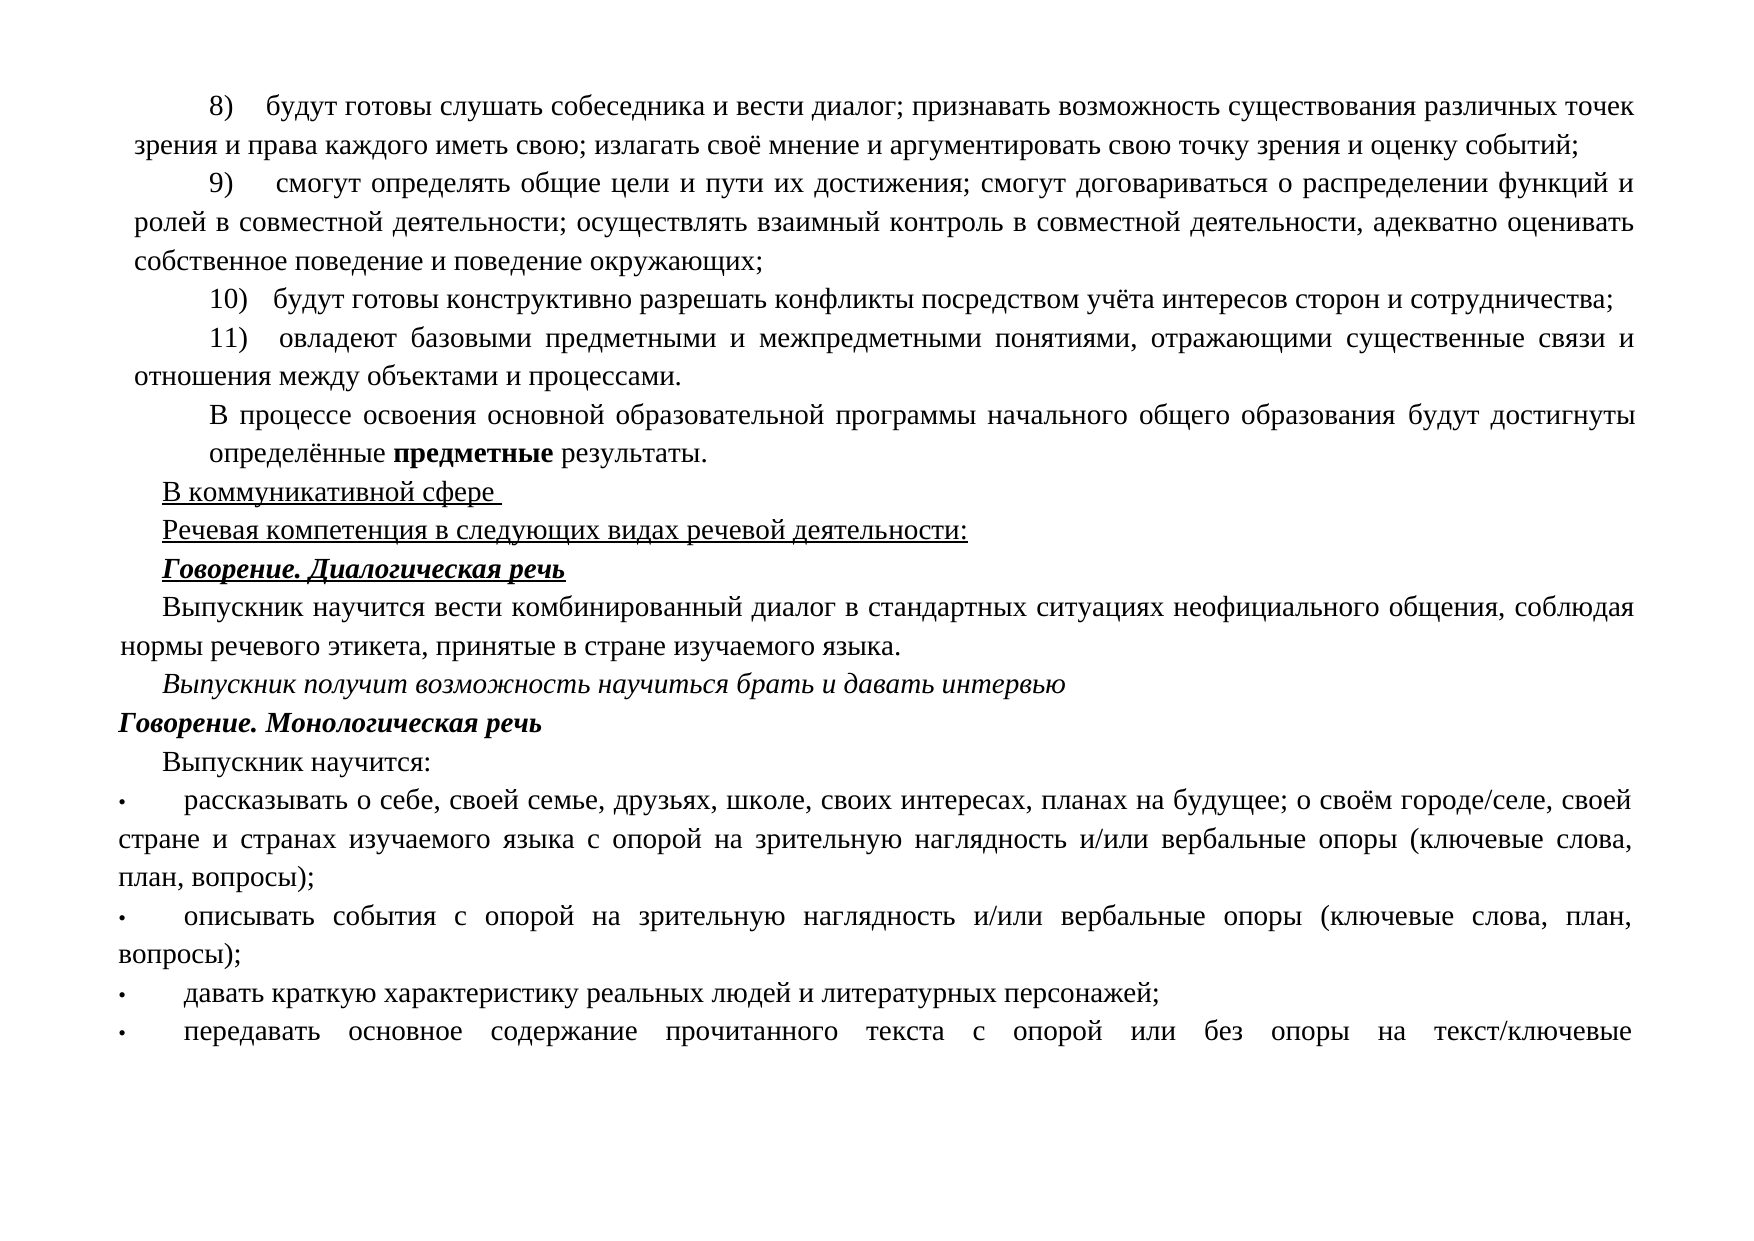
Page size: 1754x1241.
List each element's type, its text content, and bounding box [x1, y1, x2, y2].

text В процессе освоения основной образовательной программы начального общего образования будут достигнуты определённые предметные результаты. [209, 397, 1636, 469]
text Речевая компетенция в следующих видах речевой деятельности: [120, 512, 1634, 546]
list давать краткую характеристику реальных людей и литературных персонажей; [118, 975, 1634, 1008]
list описывать события с опорой на зрительную наглядность и/или вербальные опоры (ключевые слова, план, вопросы); [118, 898, 1634, 970]
text В коммуникативной сфере [120, 474, 1634, 507]
list смогут определять общие цели и пути их достижения; смогут договариваться о распределении функций и ролей в совместной деятельности; осуществлять взаимный контроль в совместной деятельности, адекватно оценивать собственное поведение и поведение окружающих; [134, 166, 1636, 276]
list будут готовы конструктивно разрешать конфликты посредством учёта интересов сторон и сотрудничества; [134, 281, 1636, 315]
text Говорение. Монологическая речь [118, 705, 1636, 739]
text Выпускник получит возможность научиться брать и давать интервью [120, 667, 1636, 700]
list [118, 1013, 1634, 1047]
text Выпускник научится: [120, 744, 1636, 777]
text Говорение. Диалогическая речь [120, 551, 1636, 584]
list будут готовы слушать собеседника и вести диалог; признавать возможность существования различных точек зрения и права каждого иметь свою; излагать своё мнение и аргументировать свою точку зрения и оценку событий; [134, 88, 1636, 161]
list рассказывать о себе, своей семье, друзьях, школе, своих интересах, планах на будущее; о своём городе/селе, своей стране и странах изучаемого языка с опорой на зрительную наглядность и/или вербальные опоры (ключевые слова, план, вопросы); [118, 782, 1634, 893]
text Выпускник научится вести комбинированный диалог в стандартных ситуациях неофициального общения, соблюдая нормы речевого этикета, принятые в стране изучаемого языка. [120, 589, 1636, 662]
list овладеют базовыми предметными и межпредметными понятиями, отражающими существенные связи и отношения между объектами и процессами. [134, 320, 1636, 392]
